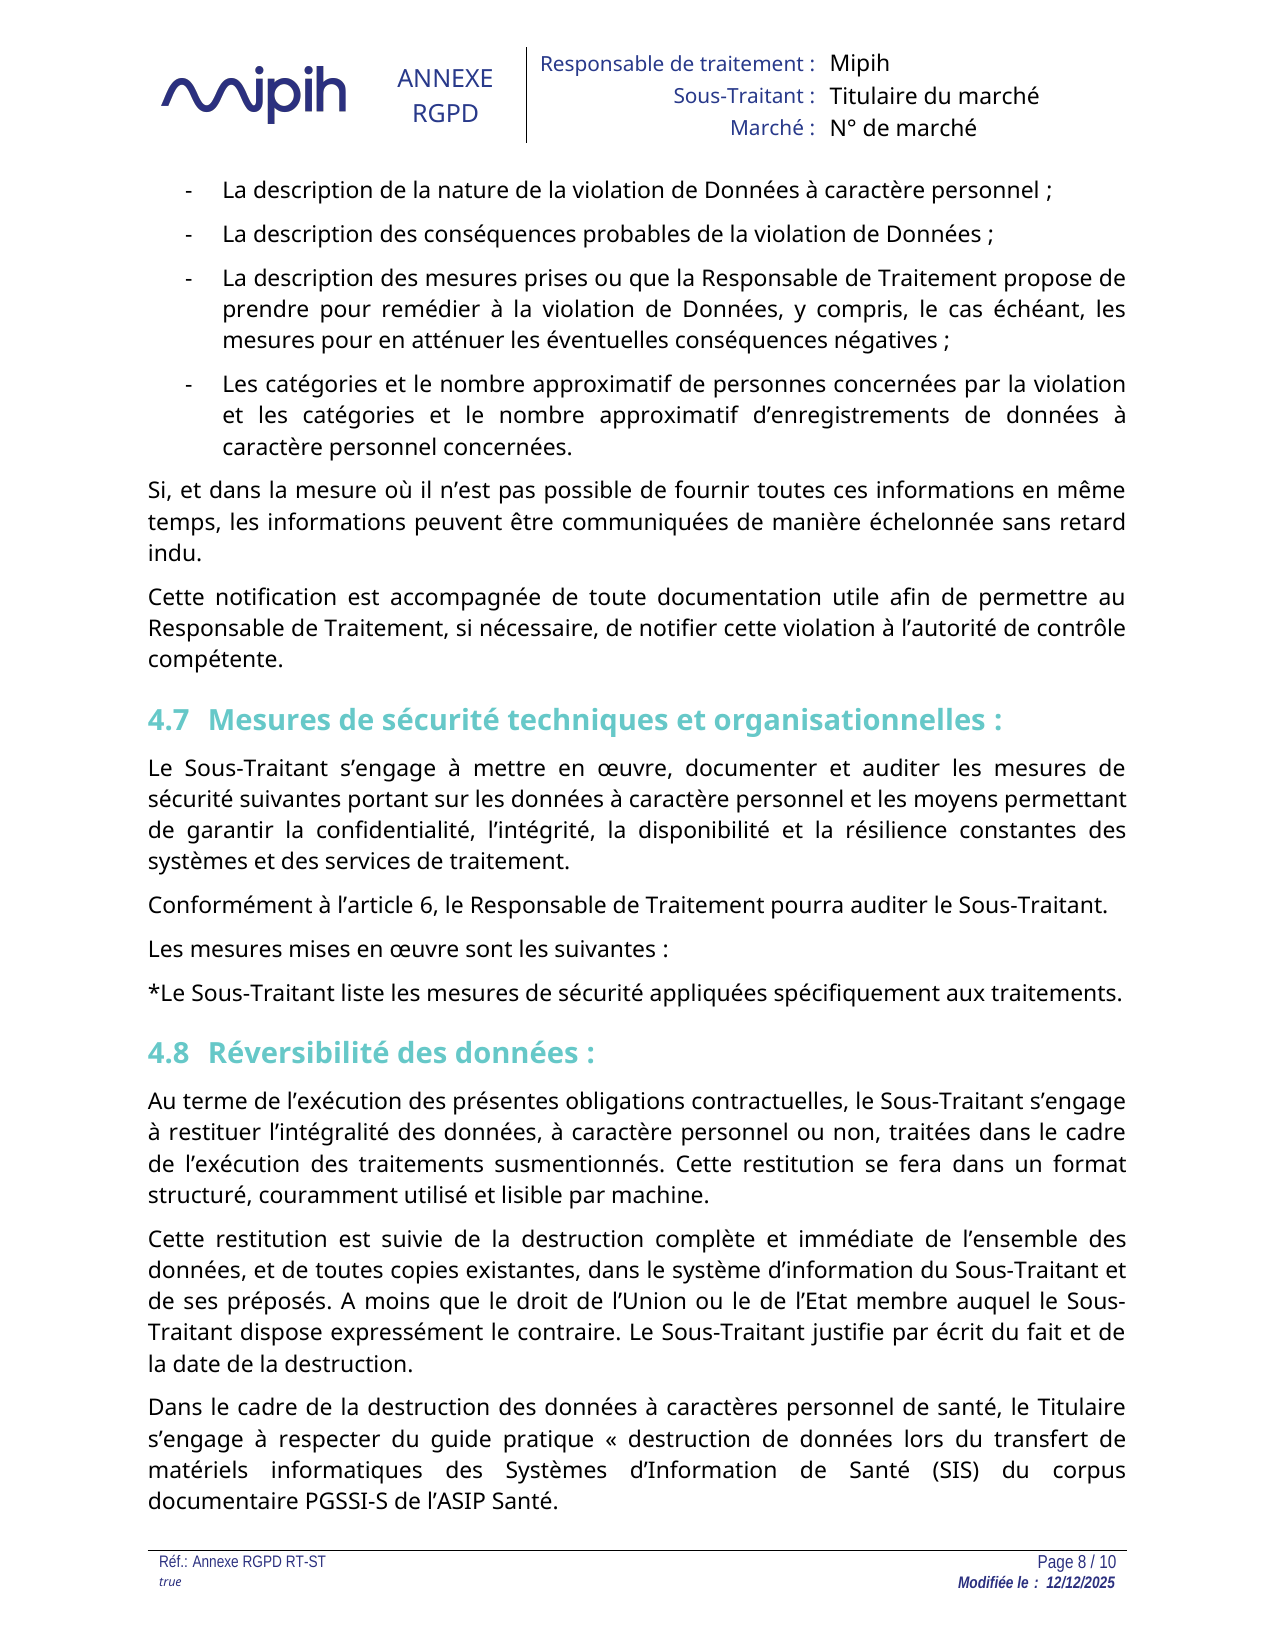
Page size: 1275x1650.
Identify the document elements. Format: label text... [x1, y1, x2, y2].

text Cette notification est accompagnée de toute documentation utile afin de permettre au Responsable de Traitement, si nécessaire, de notifier cette violation à l’autorité de contrôle compétente. [148, 581, 1127, 674]
picture [161, 66, 346, 124]
list La description des conséquences probables de la violation de Données ; [185, 218, 1127, 249]
text Les mesures mises en œuvre sont les suivantes : [148, 933, 1127, 964]
list La description des mesures prises ou que la Responsable de Traitement propose de prendre pour remédier à la violation de Données, y compris, le cas échéant, les mesures pour en atténuer les éventuelles conséquences négatives ; [185, 262, 1127, 356]
list Les catégories et le nombre approximatif de personnes concernées par la violation et les catégories et le nombre approximatif d’enregistrements de données à caractère personnel concernées. [185, 368, 1127, 462]
list La description de la nature de la violation de Données à caractère personnel ; [185, 174, 1127, 206]
text Si, et dans la mesure où il n’est pas possible de fournir toutes ces informations en même temps, les informations peuvent être communiquées de manière échelonnée sans retard indu. [148, 474, 1127, 568]
subtitle Réversibilité des données : [148, 1033, 1127, 1072]
subtitle Mesures de sécurité techniques et organisationnelles : [148, 699, 1127, 739]
text Le Sous-Traitant s’engage à mettre en œuvre, documenter et auditer les mesures de sécurité suivantes portant sur les données à caractère personnel et les moyens permettant de garantir la confidentialité, l’intégrité, la disponibilité et la résilience constantes des systèmes et des services de traitement. [148, 752, 1127, 877]
text Dans le cadre de la destruction des données à caractères personnel de santé, le Titulaire s’engage à respecter du guide pratique « destruction de données lors du transfert de matériels informatiques des Systèmes d’Information de Santé (SIS) du corpus documentaire PGSSI-S de l’ASIP Santé. [148, 1391, 1127, 1516]
text Conformément à l’article 6, le Responsable de Traitement pourra auditer le Sous-Traitant. [148, 889, 1127, 920]
text Cette restitution est suivie de la destruction complète et immédiate de l’ensemble des données, et de toutes copies existantes, dans le système d’information du Sous-Traitant et de ses préposés. A moins que le droit de l’Union ou le de l’Etat membre auquel le Sous-Traitant dispose expressément le contraire. Le Sous-Traitant justifie par écrit du fait et de la date de la destruction. [148, 1222, 1127, 1379]
text Au terme de l’exécution des présentes obligations contractuelles, le Sous-Traitant s’engage à restituer l’intégralité des données, à caractère personnel ou non, traitées dans le cadre de l’exécution des traitements susmentionnés. Cette restitution se fera dans un format structuré, couramment utilisé et lisible par machine. [148, 1085, 1127, 1210]
